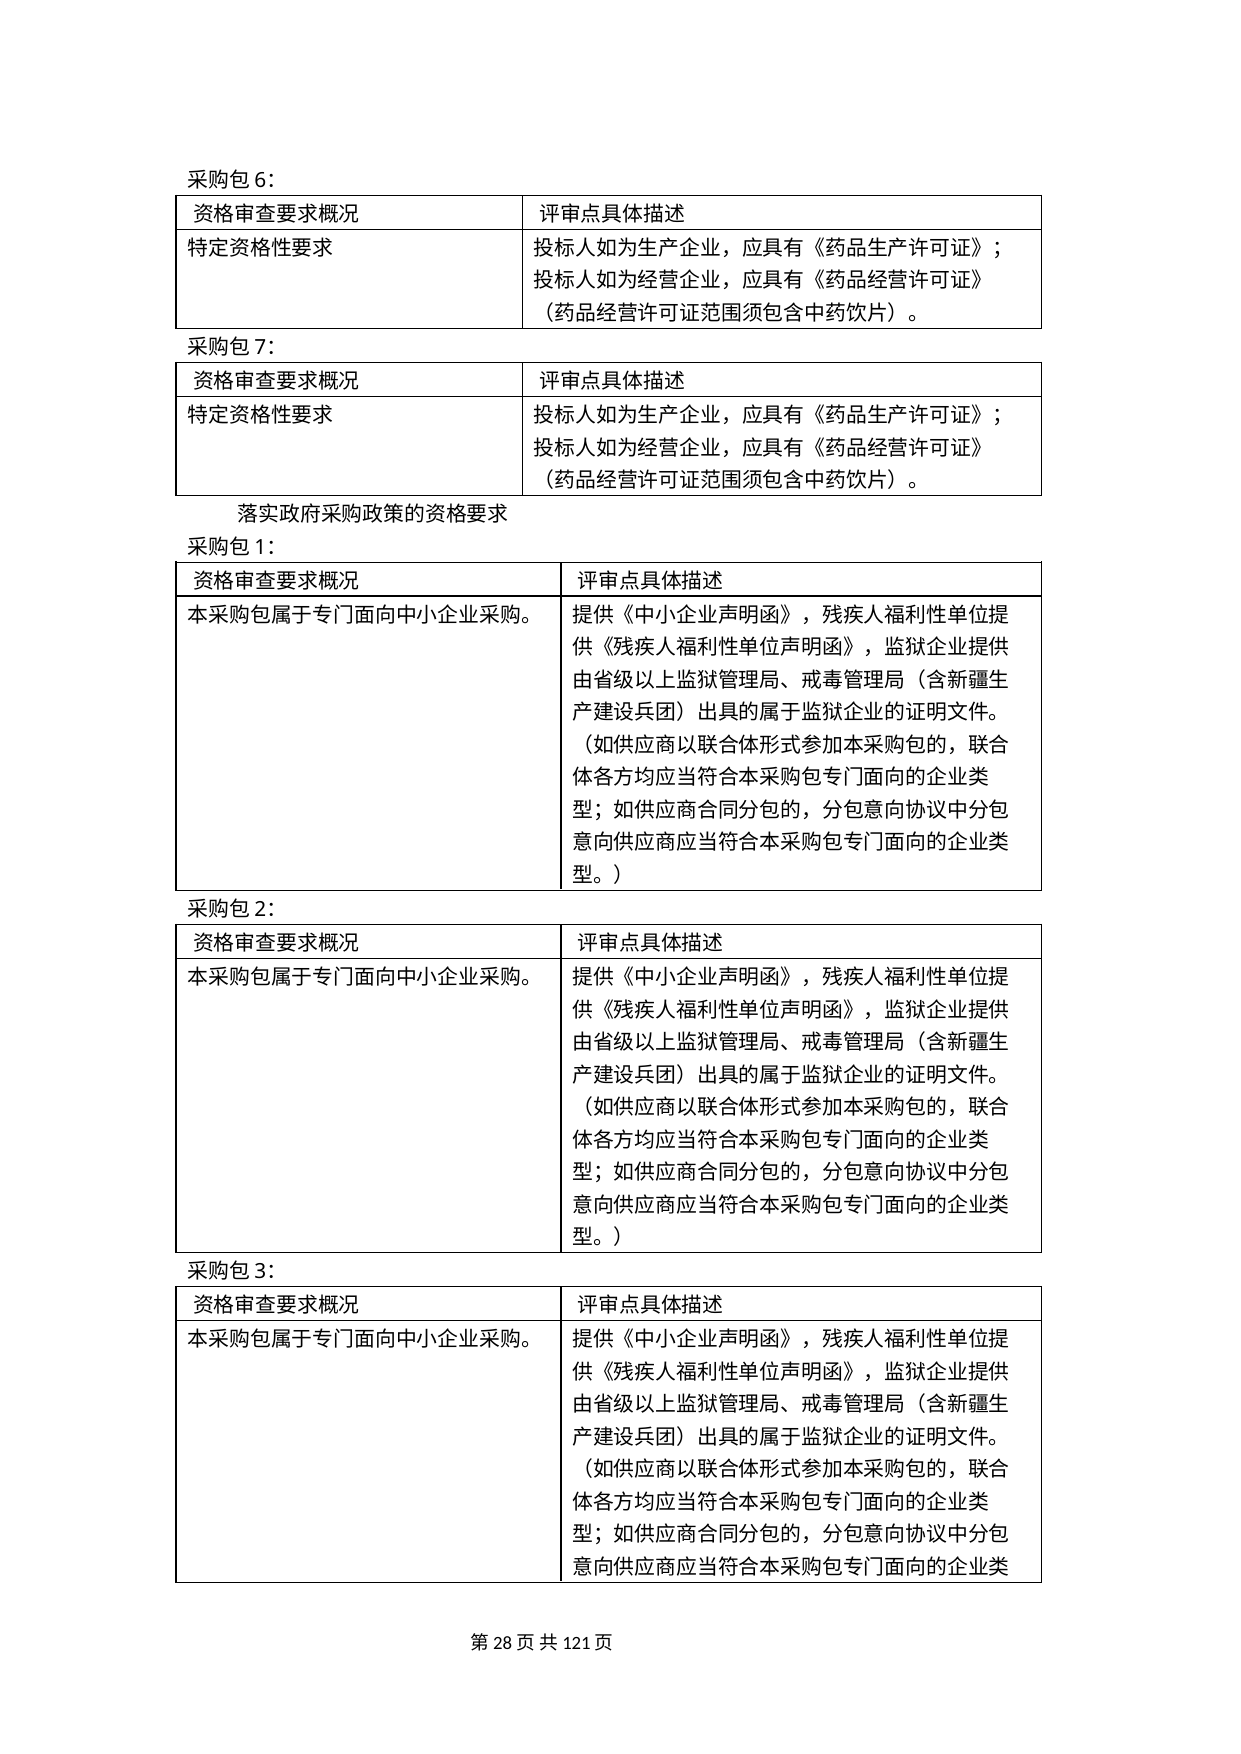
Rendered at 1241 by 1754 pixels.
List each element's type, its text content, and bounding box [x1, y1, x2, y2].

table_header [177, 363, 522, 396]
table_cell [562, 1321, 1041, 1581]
text 落实政府采购政策的资格要求 [187, 496, 1053, 529]
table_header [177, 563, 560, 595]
text 采购包2： [187, 891, 1053, 923]
text 采购包1： [187, 529, 1053, 561]
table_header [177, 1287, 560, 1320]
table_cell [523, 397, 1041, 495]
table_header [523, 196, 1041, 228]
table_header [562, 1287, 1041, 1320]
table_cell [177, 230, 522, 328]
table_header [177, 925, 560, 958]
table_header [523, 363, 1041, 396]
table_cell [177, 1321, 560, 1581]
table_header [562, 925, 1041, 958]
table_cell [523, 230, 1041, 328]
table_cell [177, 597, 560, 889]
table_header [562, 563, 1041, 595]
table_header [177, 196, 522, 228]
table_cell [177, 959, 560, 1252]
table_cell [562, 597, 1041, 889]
text 采购包6： [187, 162, 1053, 194]
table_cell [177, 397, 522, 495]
text 采购包7： [187, 329, 1053, 362]
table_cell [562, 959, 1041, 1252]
text 采购包3： [187, 1253, 1053, 1286]
